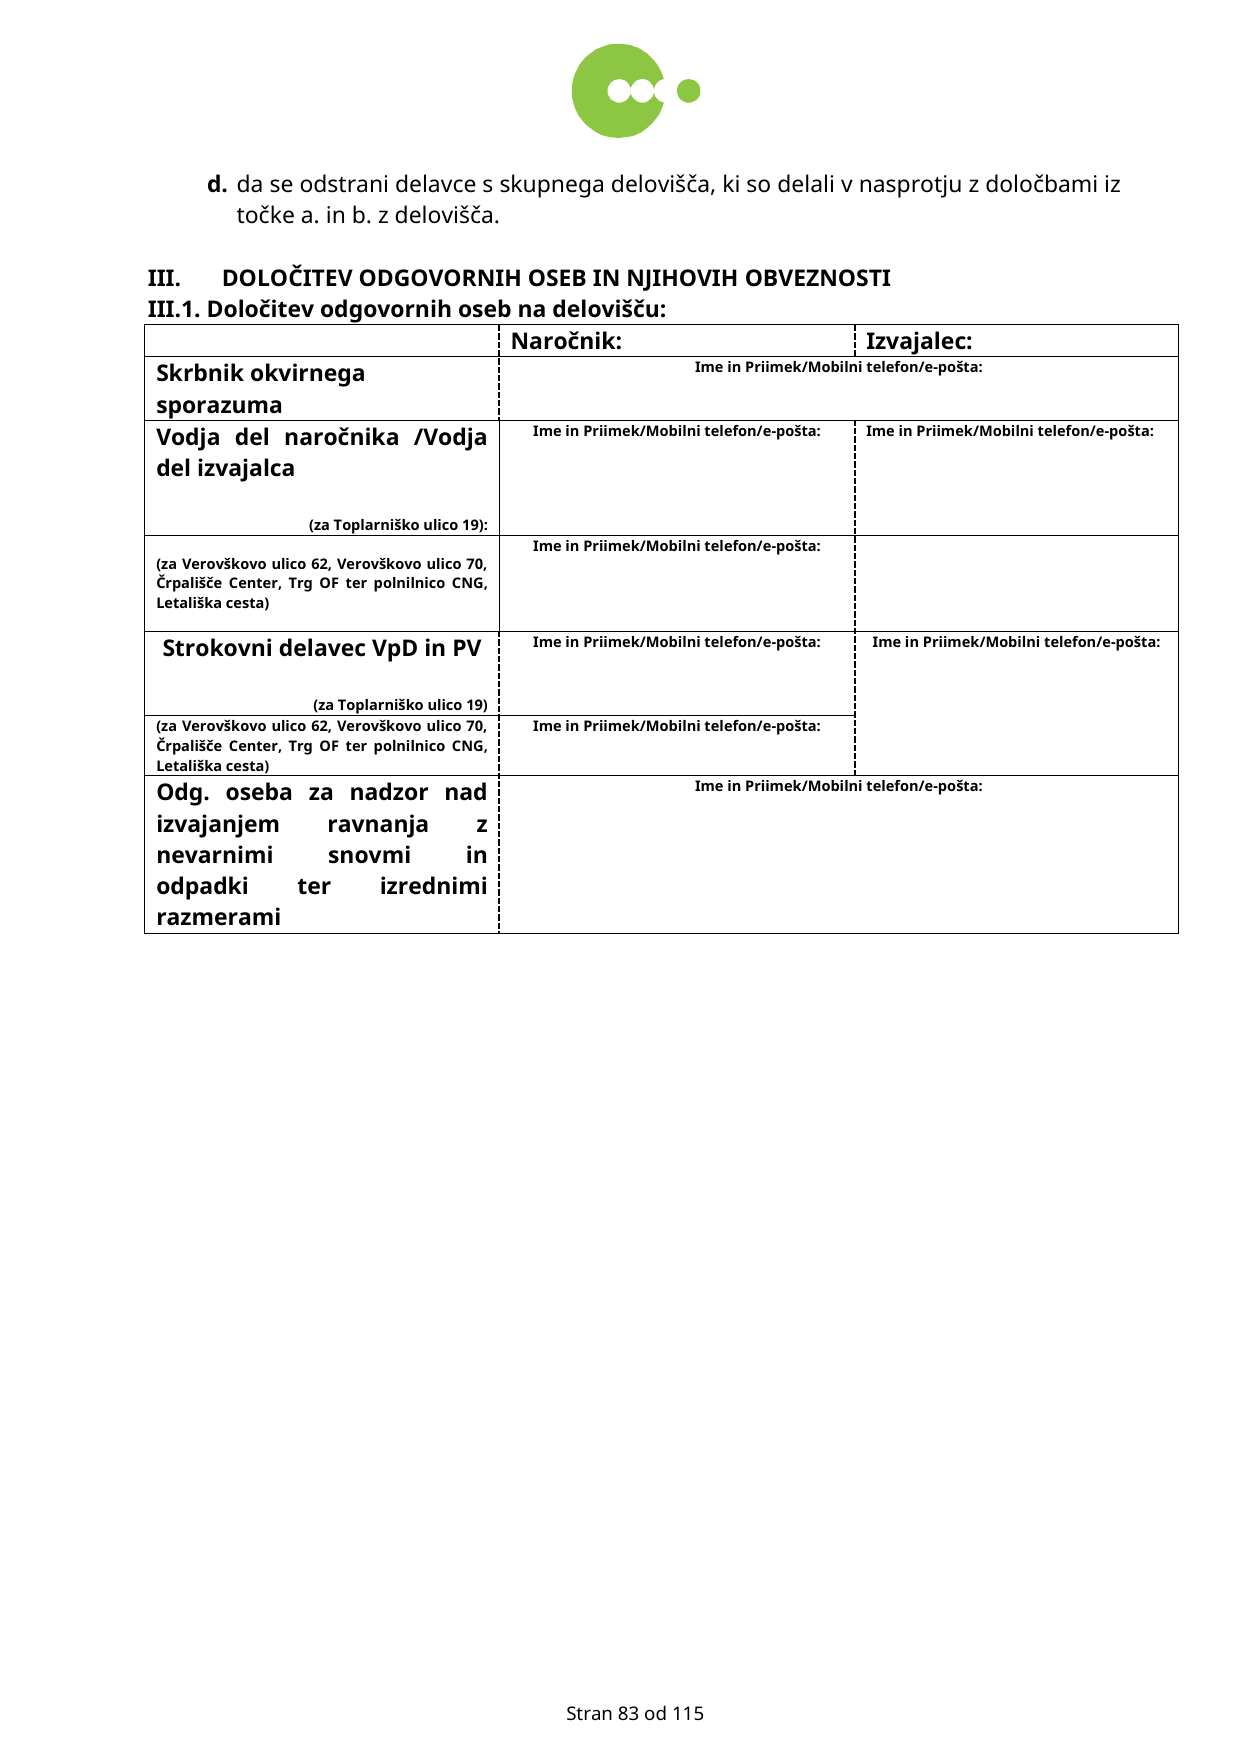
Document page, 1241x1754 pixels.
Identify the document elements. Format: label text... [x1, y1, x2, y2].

table_cell Ime in Priimek/Mobilni telefon/e-pošta: [500, 536, 855, 631]
text III.1. Določitev odgovornih oseb na delovišču: [148, 293, 1122, 324]
table_cell Ime in Priimek/Mobilni telefon/e-pošta: [499, 357, 1178, 420]
table_header Naročnik: [499, 325, 855, 356]
table_header [145, 325, 499, 356]
table_cell (za Verovškovo ulico 62, Verovškovo ulico 70, Črpališče Center, Trg OF ter polnilnico CNG, Letališka cesta) [145, 716, 499, 775]
table_cell Vodja del naročnika /Vodja del izvajalca (za Toplarniško ulico 19): [145, 421, 499, 534]
table_cell (za Verovškovo ulico 62, Verovškovo ulico 70, Črpališče Center, Trg OF ter polnilnico CNG, Letališka cesta) [145, 536, 499, 631]
table_cell Odg. oseba za nadzor nad izvajanjem ravnanja z nevarnimi snovmi in odpadki ter izrednimi razmerami [145, 776, 499, 932]
table_cell Ime in Priimek/Mobilni telefon/e-pošta: [855, 421, 1178, 534]
table_cell Ime in Priimek/Mobilni telefon/e-pošta: [499, 716, 855, 775]
table_cell Ime in Priimek/Mobilni telefon/e-pošta: [855, 632, 1178, 775]
list da se odstrani delavce s skupnega delovišča, ki so delali v nasprotju z določbami iz točke a. in b. z delovišča. [207, 168, 1122, 230]
table_cell Ime in Priimek/Mobilni telefon/e-pošta: [500, 421, 855, 534]
text III. DOLOČITEV ODGOVORNIH OSEB IN NJIHOVIH OBVEZNOSTI [148, 261, 1117, 293]
table_cell Ime in Priimek/Mobilni telefon/e-pošta: [499, 632, 855, 714]
table_cell Skrbnik okvirnega sporazuma [145, 357, 499, 420]
table_cell Ime in Priimek/Mobilni telefon/e-pošta: [499, 776, 1178, 932]
table_cell [855, 536, 1178, 631]
table_cell Strokovni delavec VpD in PV (za Toplarniško ulico 19) [145, 632, 499, 714]
table_header Izvajalec: [855, 325, 1178, 356]
